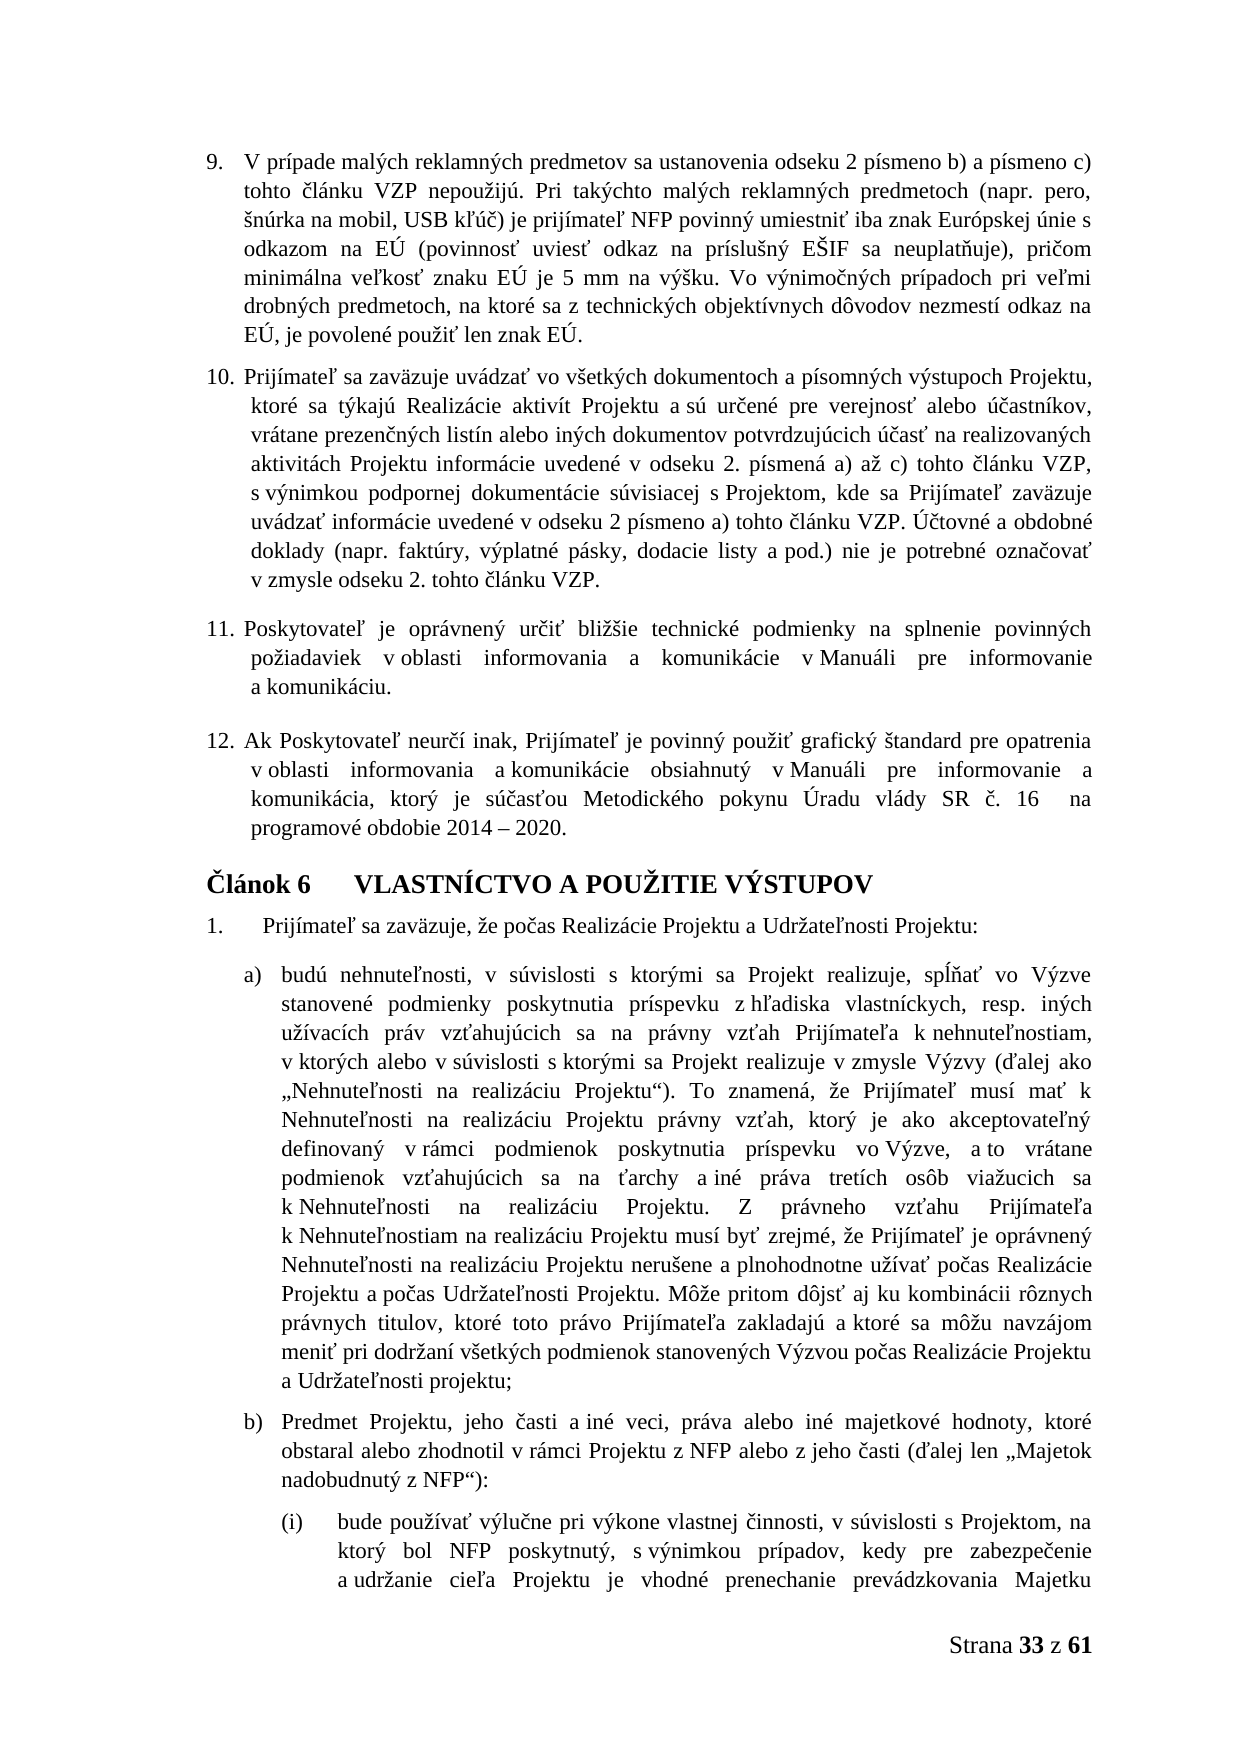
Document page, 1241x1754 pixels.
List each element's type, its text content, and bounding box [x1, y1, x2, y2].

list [281, 1508, 1092, 1592]
list Poskytovateľ je oprávnený určiť bližšie technické podmienky na splnenie povinných požiadaviek v oblasti informovania a komunikácie v Manuáli pre informovanie a komunikáciu. [206, 615, 1092, 700]
list V prípade malých reklamných predmetov sa ustanovenia odseku 2 písmeno b) a písmeno c) tohto článku VZP nepoužijú. Pri takýchto malých reklamných predmetoch (napr. pero, šnúrka na mobil, USB kľúč) je prijímateľ NFP povinný umiestniť iba znak Európskej únie s odkazom na EÚ (povinnosť uviesť odkaz na príslušný EŠIF sa neuplatňuje), pričom minimálna veľkosť znaku EÚ je na výšku. Vo výnimočných prípadoch pri veľmi drobných predmetoch, na ktoré sa z technických objektívnych dôvodov nezmestí odkaz na EÚ, je povolené použiť len znak EÚ. [206, 148, 1092, 348]
list Prijímateľ sa zaväzuje, že počas Realizácie Projektu a Udržateľnosti Projektu: [206, 912, 1092, 938]
list Ak Poskytovateľ neurčí inak, Prijímateľ je povinný použiť grafický štandard pre opatrenia v oblasti informovania a komunikácie obsiahnutý v Manuáli pre informovanie a komunikácia, ktorý je súčasťou Metodického pokynu Úradu vlády SR č. 16 na programové obdobie 2014 – 2020. [206, 727, 1092, 841]
subtitle Článok 6 VLASTNÍCTVO A POUŽITIE VÝSTUPOV [206, 868, 1092, 899]
list Predmet Projektu, jeho časti a iné veci, práva alebo iné majetkové hodnoty, ktoré obstaral alebo zhodnotil v rámci Projektu z NFP alebo z jeho časti (ďalej len „Majetok nadobudnutý z NFP“): [244, 1408, 1092, 1493]
list Prijímateľ sa zaväzuje uvádzať vo všetkých dokumentoch a písomných výstupoch Projektu, ktoré sa týkajú Realizácie aktivít Projektu a sú určené pre verejnosť alebo účastníkov, vrátane prezenčných listín alebo iných dokumentov potvrdzujúcich účasť na realizovaných aktivitách Projektu informácie uvedené v odseku 2. písmená a) až c) tohto článku VZP, s výnimkou podpornej dokumentácie súvisiacej s Projektom, kde sa Prijímateľ zaväzuje uvádzať informácie uvedené v odseku 2 písmeno a) tohto článku VZP. Účtovné a obdobné doklady (napr. faktúry, výplatné pásky, dodacie listy a pod.) nie je potrebné označovať v zmysle odseku 2. tohto článku VZP. [206, 363, 1092, 592]
list budú nehnuteľnosti, v súvislosti s ktorými sa Projekt realizuje, spĺňať vo Výzve stanovené podmienky poskytnutia príspevku z hľadiska vlastníckych, resp. iných užívacích práv vzťahujúcich sa na právny vzťah Prijímateľa k nehnuteľnostiam, v ktorých alebo v súvislosti s ktorými sa Projekt realizuje v zmysle Výzvy (ďalej ako „Nehnuteľnosti na realizáciu Projektu“). To znamená, že Prijímateľ musí mať k Nehnuteľnosti na realizáciu Projektu právny vzťah, ktorý je ako akceptovateľný definovaný v rámci podmienok poskytnutia príspevku vo Výzve, a to vrátane podmienok vzťahujúcich sa na ťarchy a iné práva tretích osôb viažucich sa k Nehnuteľnosti na realizáciu Projektu. Z právneho vzťahu Prijímateľa k Nehnuteľnostiam na realizáciu Projektu musí byť zrejmé, že Prijímateľ je oprávnený Nehnuteľnosti na realizáciu Projektu nerušene a plnohodnotne užívať počas Realizácie Projektu a počas Udržateľnosti Projektu. Môže pritom dôjsť aj ku kombinácii rôznych právnych titulov, ktoré toto právo Prijímateľa zakladajú a ktoré sa môžu navzájom meniť pri dodržaní všetkých podmienok stanovených Výzvou počas Realizácie Projektu a Udržateľnosti projektu; [244, 962, 1092, 1393]
